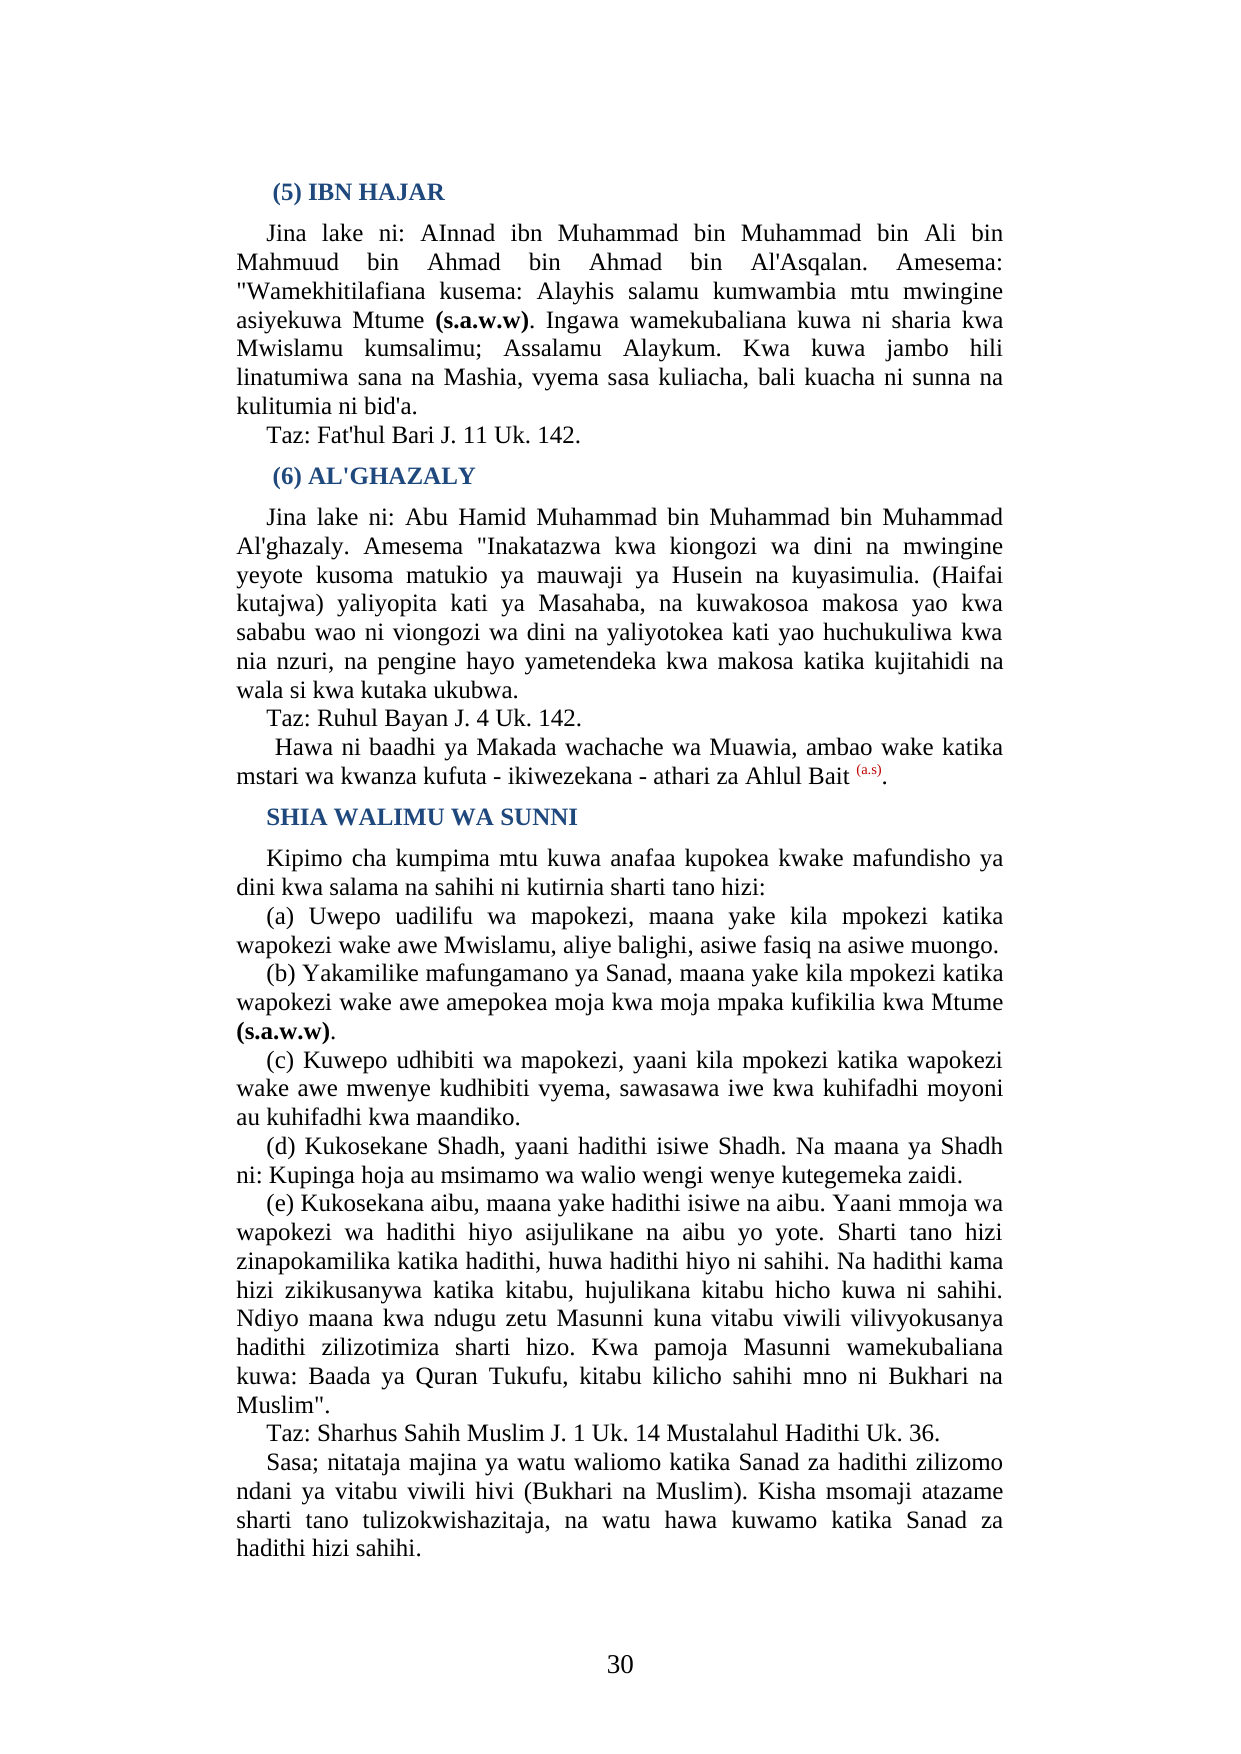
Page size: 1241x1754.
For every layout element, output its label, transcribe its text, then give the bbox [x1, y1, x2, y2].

text Taz: Ruhul Bayan J. 4 Uk. 142. [236, 703, 1004, 732]
text (e) Kukosekana aibu, maana yake hadithi isiwe na aibu. Yaani mmoja wa wapokezi wa hadithi hiyo asijulikane na aibu yo yote. Sharti tano hizi zinapokamilika katika hadithi, huwa hadithi hiyo ni sahihi. Na hadithi kama hizi zikikusanywa katika kitabu, hujulikana kitabu hicho kuwa ni sahihi. Ndiyo maana kwa ndugu zetu Masunni kuna vitabu viwili vilivyokusanya hadithi zilizotimiza sharti hizo. Kwa pamoja Masunni wamekubaliana kuwa: Baada ya Quran Tukufu, kitabu kilicho sahihi mno ni Bukhari na Muslim". [236, 1188, 1004, 1418]
text (c) Kuwepo udhibiti wa mapokezi, yaani kila mpokezi katika wapokezi wake awe mwenye kudhibiti vyema, sawasawa iwe kwa kuhifadhi moyoni au kuhifadhi kwa maandiko. [236, 1045, 1004, 1131]
text Sasa; nitataja majina ya watu waliomo katika Sanad za hadithi zilizomo ndani ya vitabu viwili hivi (Bukhari na Muslim). Kisha msomaji atazame sharti tano tulizokwishazitaja, na watu hawa kuwamo katika Sanad za hadithi hizi sahihi. [236, 1447, 1004, 1562]
text Taz: Sharhus Sahih Muslim J. 1 Uk. 14 Mustalahul Hadithi Uk. 36. [236, 1418, 1004, 1447]
text Jina lake ni: AInnad ibn Muhammad bin Muhammad bin Ali bin Mahmuud bin Ahmad bin Ahmad bin Al'Asqalan. Amesema: "Wamekhitilafiana kusema: Alayhis salamu kumwambia mtu mwingine asiyekuwa Mtume (s.a.w.w). Ingawa wamekubaliana kuwa ni sharia kwa Mwislamu kumsalimu; Assalamu Alaykum. Kwa kuwa jambo hili linatumiwa sana na Mashia, vyema sasa kuliacha, bali kuacha ni sunna na kulitumia ni bid'a. [236, 218, 1004, 420]
text Hawa ni baadhi ya Makada wachache wa Muawia, ambao wake katika mstari wa kwanza kufuta - ikiwezekana - athari za Ahlul Bait (a.s). [236, 732, 1004, 790]
text (b) Yakamilike mafungamano ya Sanad, maana yake kila mpokezi katika wapokezi wake awe amepokea moja kwa moja mpaka kufikilia kwa Mtume (s.a.w.w). [236, 958, 1004, 1045]
text Kipimo cha kumpima mtu kuwa anafaa kupokea kwake mafundisho ya dini kwa salama na sahihi ni kutirnia sharti tano hizi: [236, 843, 1004, 901]
subtitle SHIA WALIMU WA SUNNI [236, 802, 1004, 831]
subtitle (6) AL'GHAZALY [236, 461, 1004, 490]
text (a) Uwepo uadilifu wa mapokezi, maana yake kila mpokezi katika wapokezi wake awe Mwislamu, aliye balighi, asiwe fasiq na asiwe muongo. [236, 901, 1004, 958]
text Taz: Fat'hul Bari J. 11 Uk. 142. [236, 420, 1004, 448]
text Jina lake ni: Abu Hamid Muhammad bin Muhammad bin Muhammad Al'ghazaly. Amesema "Inakatazwa kwa kiongozi wa dini na mwingine yeyote kusoma matukio ya mauwaji ya Husein na kuyasimulia. (Haifai kutajwa) yaliyopita kati ya Masahaba, na kuwakosoa makosa yao kwa sababu wao ni viongozi wa dini na yaliyotokea kati yao huchukuliwa kwa nia nzuri, na pengine hayo yametendeka kwa makosa katika kujitahidi na wala si kwa kutaka ukubwa. [236, 502, 1004, 703]
text (d) Kukosekane Shadh, yaani hadithi isiwe Shadh. Na maana ya Shadh ni: Kupinga hoja au msimamo wa walio wengi wenye kutegemeka zaidi. [236, 1131, 1004, 1188]
subtitle (5) IBN HAJAR [236, 177, 1004, 206]
